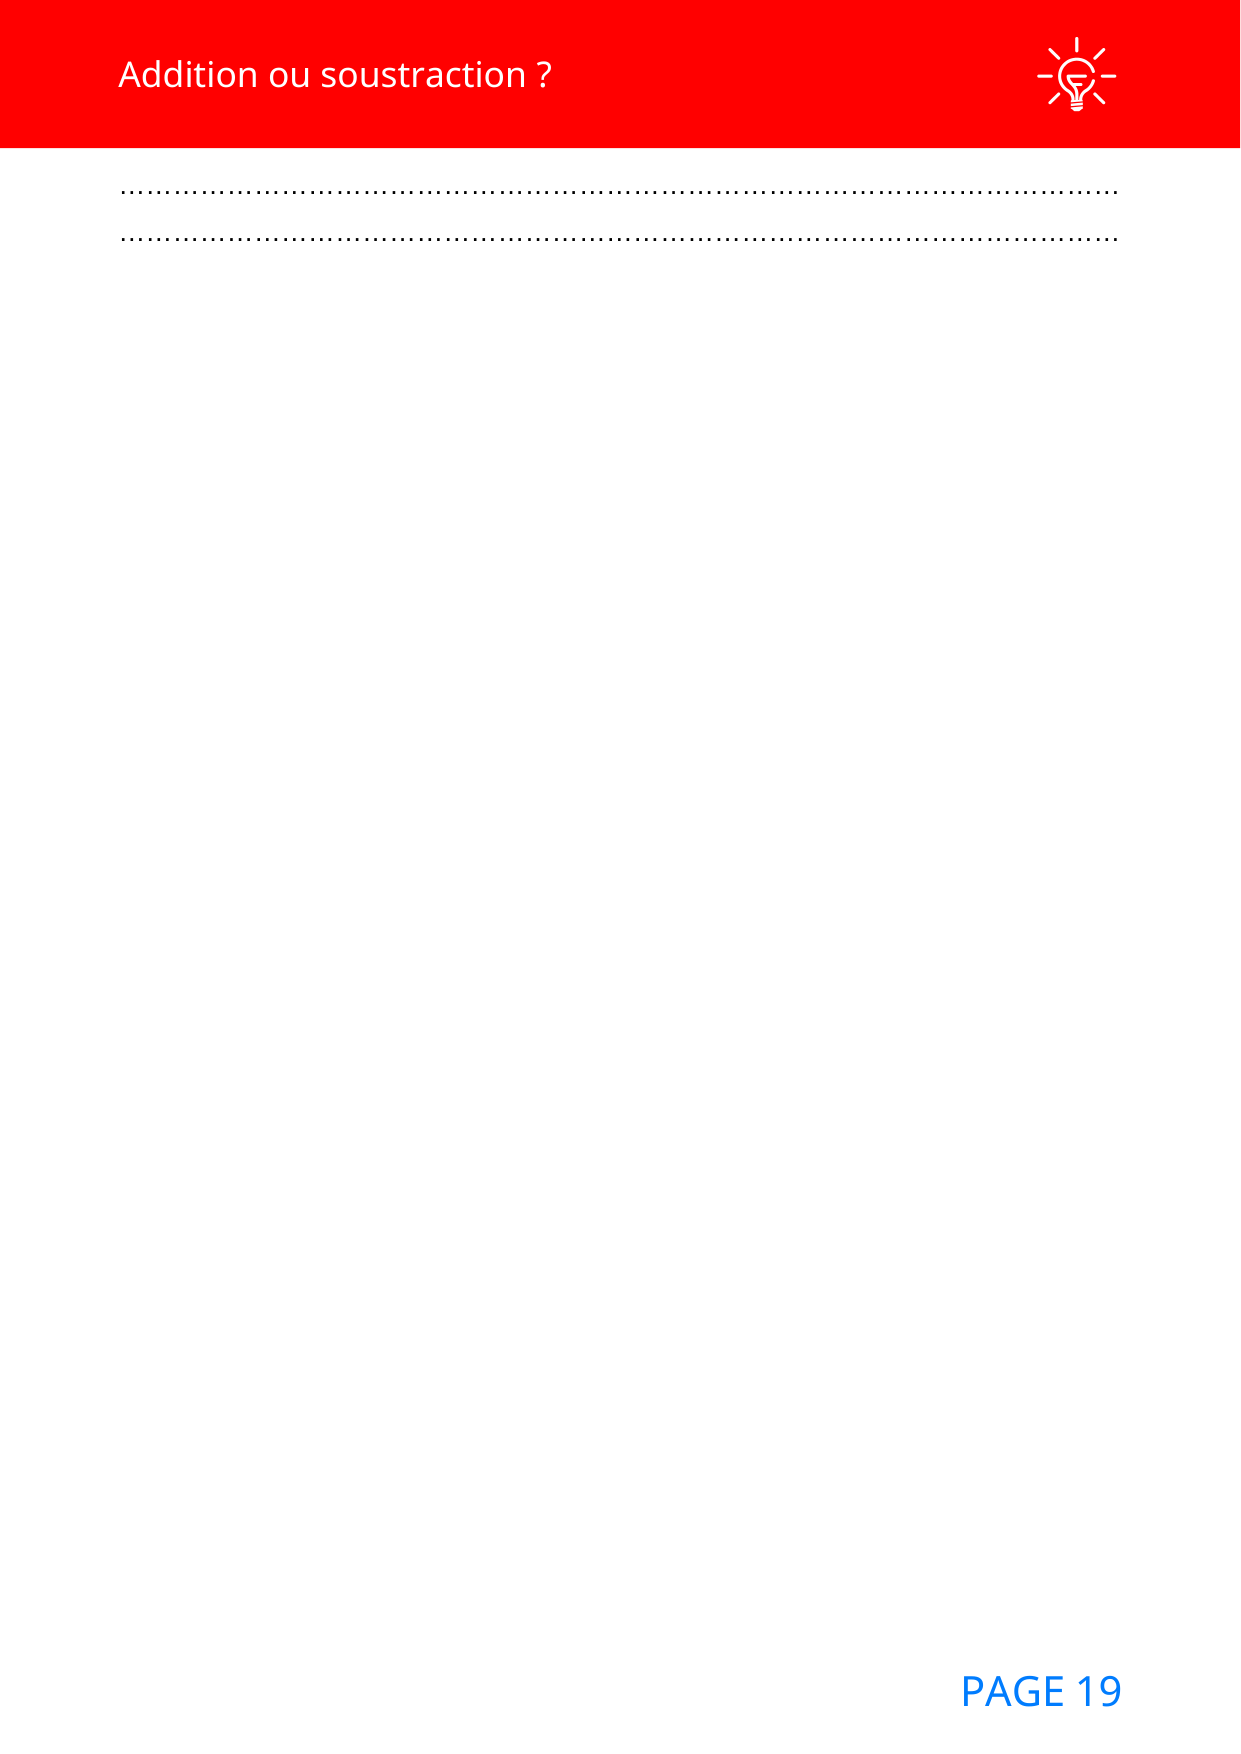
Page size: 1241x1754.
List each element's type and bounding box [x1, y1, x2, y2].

picture [1034, 37, 1123, 114]
text [118, 169, 1122, 247]
